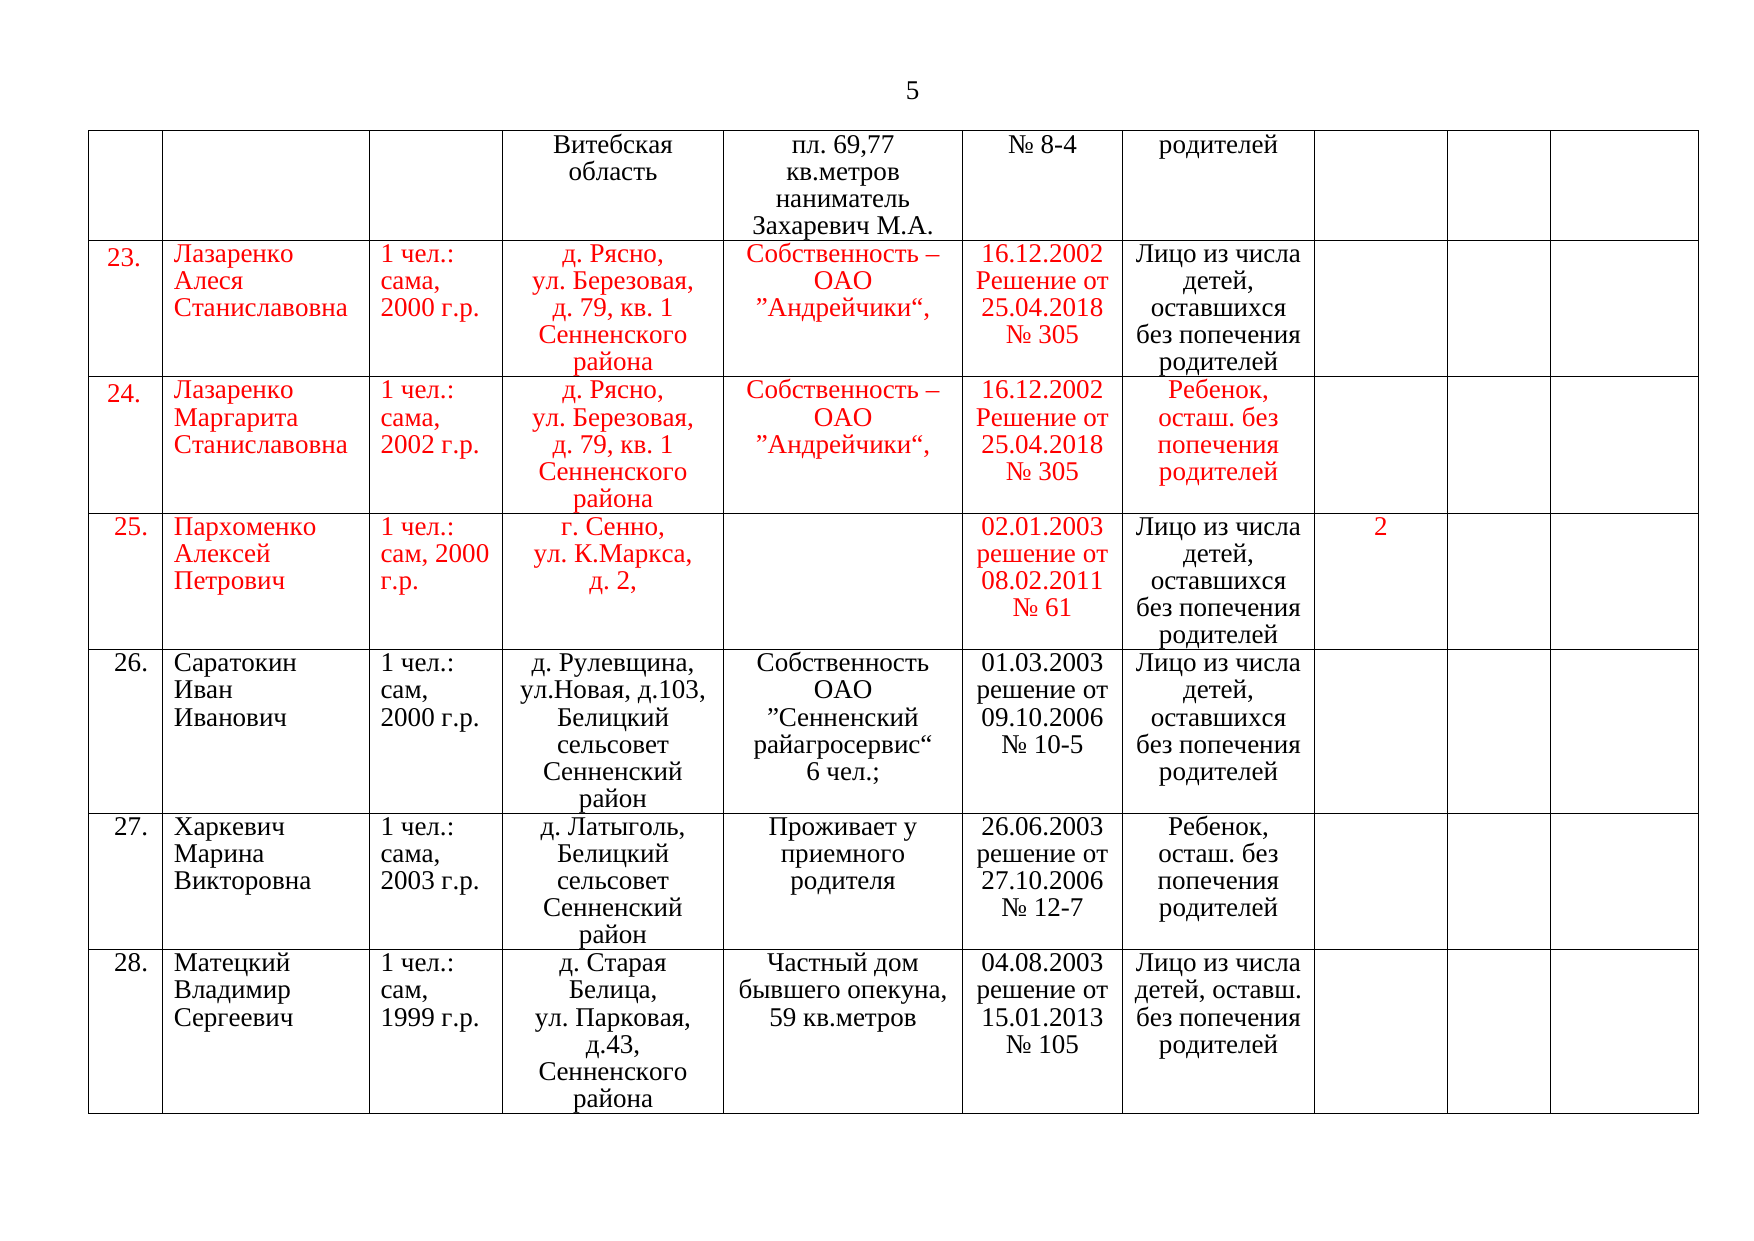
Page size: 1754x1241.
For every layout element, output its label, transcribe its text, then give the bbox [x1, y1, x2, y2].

table_cell Ребенок, осташ. без попечения родителей [1123, 814, 1314, 949]
table_cell Ребенок, осташ. без попечения родителей [1123, 377, 1314, 513]
table_cell [89, 814, 162, 949]
table_cell 26.06.2003 решение от 27.10.2006 № 12-7 [963, 814, 1122, 949]
table_cell [1315, 377, 1447, 513]
table_cell [89, 650, 162, 813]
table_cell [1551, 241, 1698, 376]
table_cell г. Сенно, ул. К.Маркса, д. 2, [503, 514, 723, 649]
table_cell [1448, 950, 1550, 1113]
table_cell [1123, 131, 1314, 240]
table_cell [89, 241, 162, 376]
table_cell Саратокин Иван Иванович [163, 650, 369, 813]
table_cell Собственность – ОАО ˮАндрейчики“, [724, 377, 962, 513]
table_cell [1551, 814, 1698, 949]
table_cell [163, 131, 369, 240]
table_cell 1 чел.: сама, 2003 г.р. [370, 814, 502, 949]
table_cell [89, 514, 162, 649]
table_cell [503, 131, 723, 240]
table_cell [1448, 514, 1550, 649]
table_cell 2 [1315, 514, 1447, 649]
table_cell [1551, 950, 1698, 1113]
table_cell д. Рулевщина, ул.Новая, д.103, Белицкий сельсовет Сенненский район [503, 650, 723, 813]
table_cell 16.12.2002 Решение от 25.04.2018 № 305 [963, 377, 1122, 513]
table_cell Лазаренко Маргарита Станиславовна [163, 377, 369, 513]
table_cell Собственность ОАО ˮСенненский райагросервис“ 6 чел.; [724, 650, 962, 813]
table_cell Лицо из числа детей, оставшихся без попечения родителей [1123, 241, 1314, 376]
table_cell Собственность – ОАО ˮАндрейчики“, [724, 241, 962, 376]
table_cell [1315, 650, 1447, 813]
table_cell [1448, 814, 1550, 949]
table_cell д. Старая Белица, ул. Парковая, д.43, Сенненского района [503, 950, 723, 1113]
table_cell 02.01.2003 решение от 08.02.2011 № 61 [963, 514, 1122, 649]
table_cell Лазаренко Алеся Станиславовна [163, 241, 369, 376]
table_cell Частный дом бывшего опекуна, 59 кв.метров [724, 950, 962, 1113]
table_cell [724, 131, 962, 240]
table_cell [1551, 377, 1698, 513]
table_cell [963, 131, 1122, 240]
table_cell 01.03.2003 решение от 09.10.2006 № 10-5 [963, 650, 1122, 813]
table_cell 1 чел.: сама, 2002 г.р. [370, 377, 502, 513]
table_cell Харкевич Марина Викторовна [163, 814, 369, 949]
table_cell [1315, 950, 1447, 1113]
table_cell [1448, 377, 1550, 513]
table_cell Матецкий Владимир Сергеевич [163, 950, 369, 1113]
table_cell 1 чел.: сама, 2000 г.р. [370, 241, 502, 376]
table_cell 16.12.2002 Решение от 25.04.2018 № 305 [963, 241, 1122, 376]
table_cell [1315, 241, 1447, 376]
table_cell [1551, 131, 1698, 240]
table_cell [1315, 814, 1447, 949]
table_cell 1 чел.: сам, 1999 г.р. [370, 950, 502, 1113]
table_cell [1551, 650, 1698, 813]
table_cell 1 чел.: сам, 2000 г.р. [370, 514, 502, 649]
table_cell [89, 377, 162, 513]
table_cell [1448, 241, 1550, 376]
table_cell д. Рясно, ул. Березовая, д. 79, кв. 1 Сенненского района [503, 241, 723, 376]
table_cell 04.08.2003 решение от 15.01.2013 № 105 [963, 950, 1122, 1113]
table_cell Пархоменко Алексей Петрович [163, 514, 369, 649]
table_cell [724, 514, 962, 649]
table_cell [89, 950, 162, 1113]
table_cell [1315, 131, 1447, 240]
table_cell [1448, 650, 1550, 813]
table_cell д. Латыголь, Белицкий сельсовет Сенненский район [503, 814, 723, 949]
table_cell д. Рясно, ул. Березовая, д. 79, кв. 1 Сенненского района [503, 377, 723, 513]
table_cell 1 чел.: сам, 2000 г.р. [370, 650, 502, 813]
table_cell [1123, 950, 1314, 1113]
table_cell Проживает у приемного родителя [724, 814, 962, 949]
table_cell Лицо из числа детей, оставшихся без попечения родителей [1123, 514, 1314, 649]
table_cell Лицо из числа детей, оставшихся без попечения родителей [1123, 650, 1314, 813]
table_cell [1551, 514, 1698, 649]
table_cell [1448, 131, 1550, 240]
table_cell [370, 131, 502, 240]
table_cell [89, 131, 162, 240]
